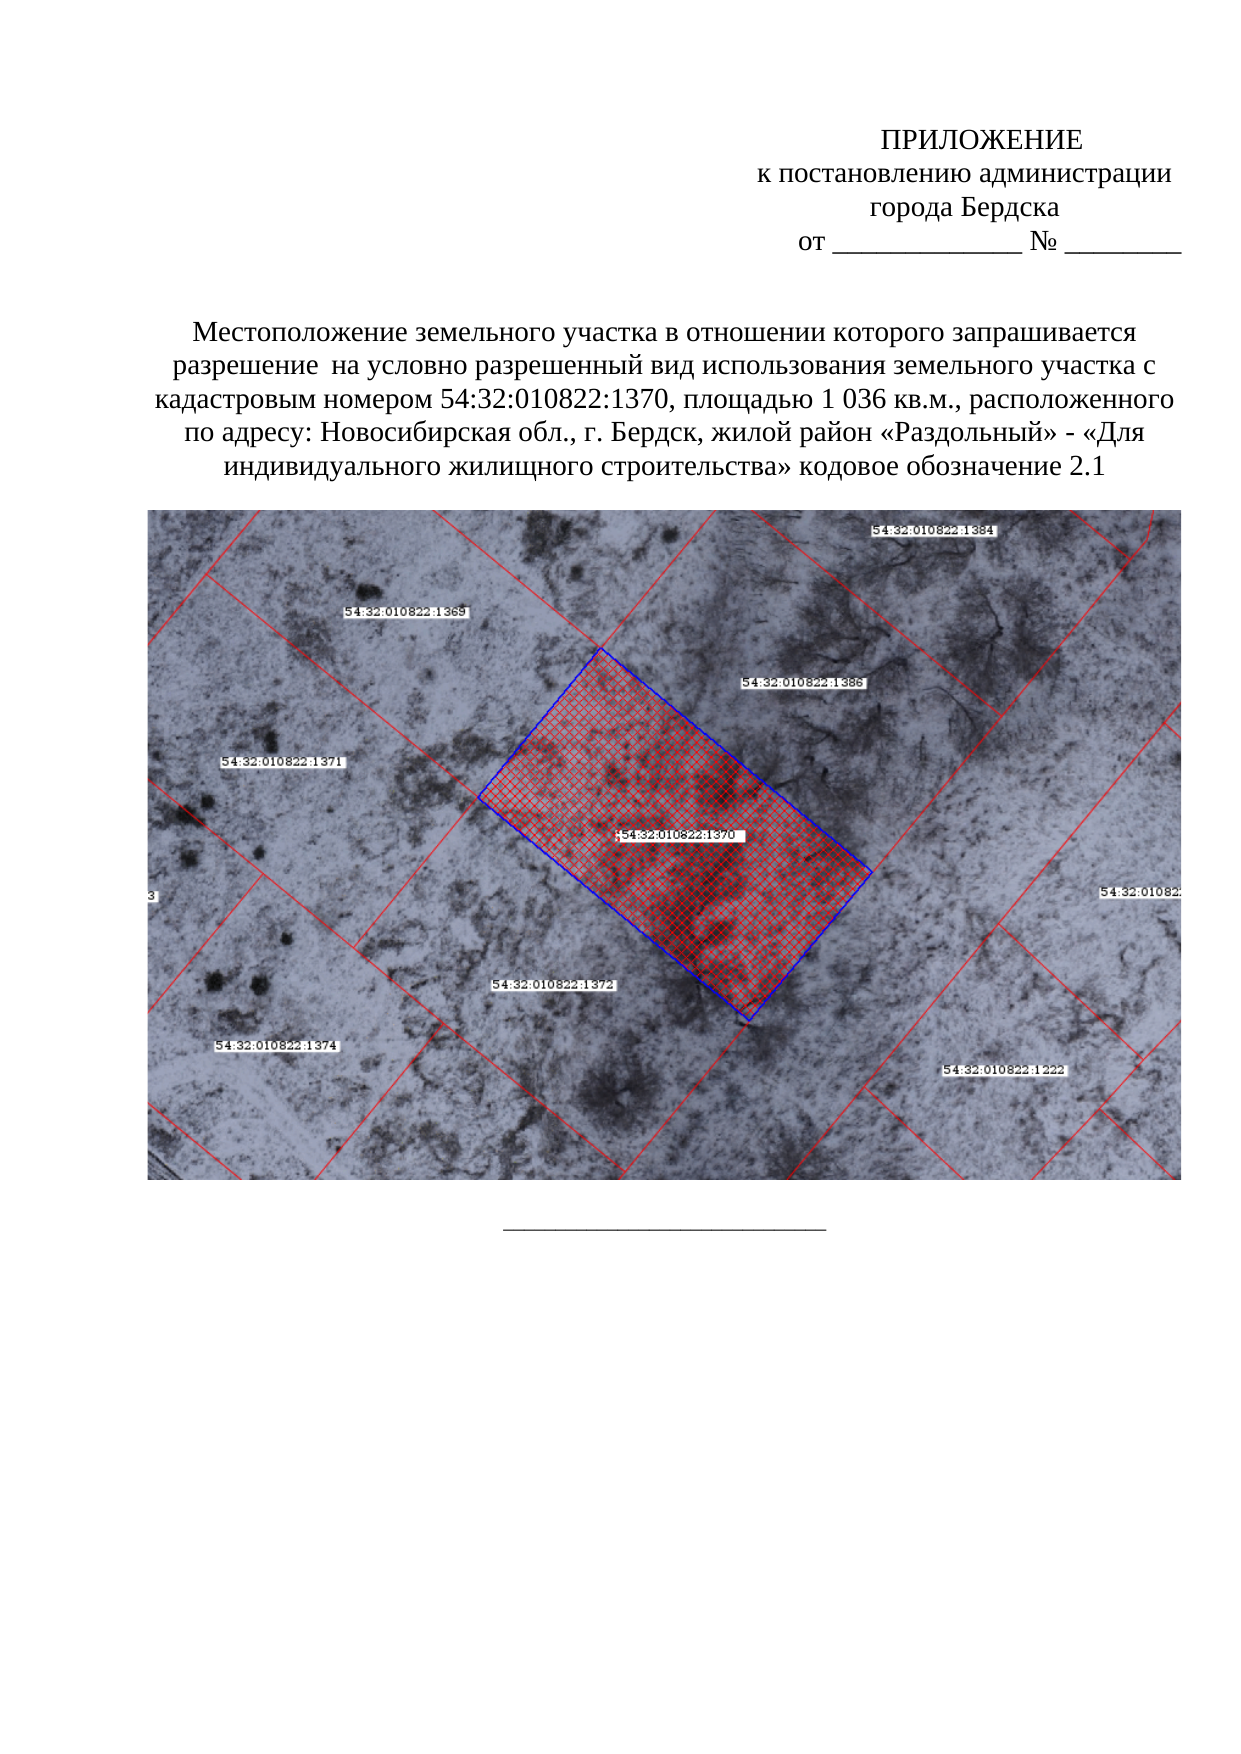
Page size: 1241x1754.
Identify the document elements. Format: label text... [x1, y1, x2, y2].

picture [147, 510, 1182, 1180]
text Местоположение земельного участка в отношении которого запрашивается разрешение на условно разрешенный вид использования земельного участка с кадастровым номером 54:32:010822:1370, площадью 1 036 кв.м., расположенного по адресу: Новосибирская обл., г. Бердск, жилой район «Раздольный» - «Для индивидуального жилищного строительства» кодовое обозначение 2.1 [148, 314, 1181, 481]
text от _____________ № ________ [691, 223, 1181, 256]
text к постановлению администрации города Бердска [748, 156, 1181, 223]
list ПРИЛОЖЕНИЕ [148, 122, 1181, 156]
text _______________________________ [148, 1208, 1181, 1233]
